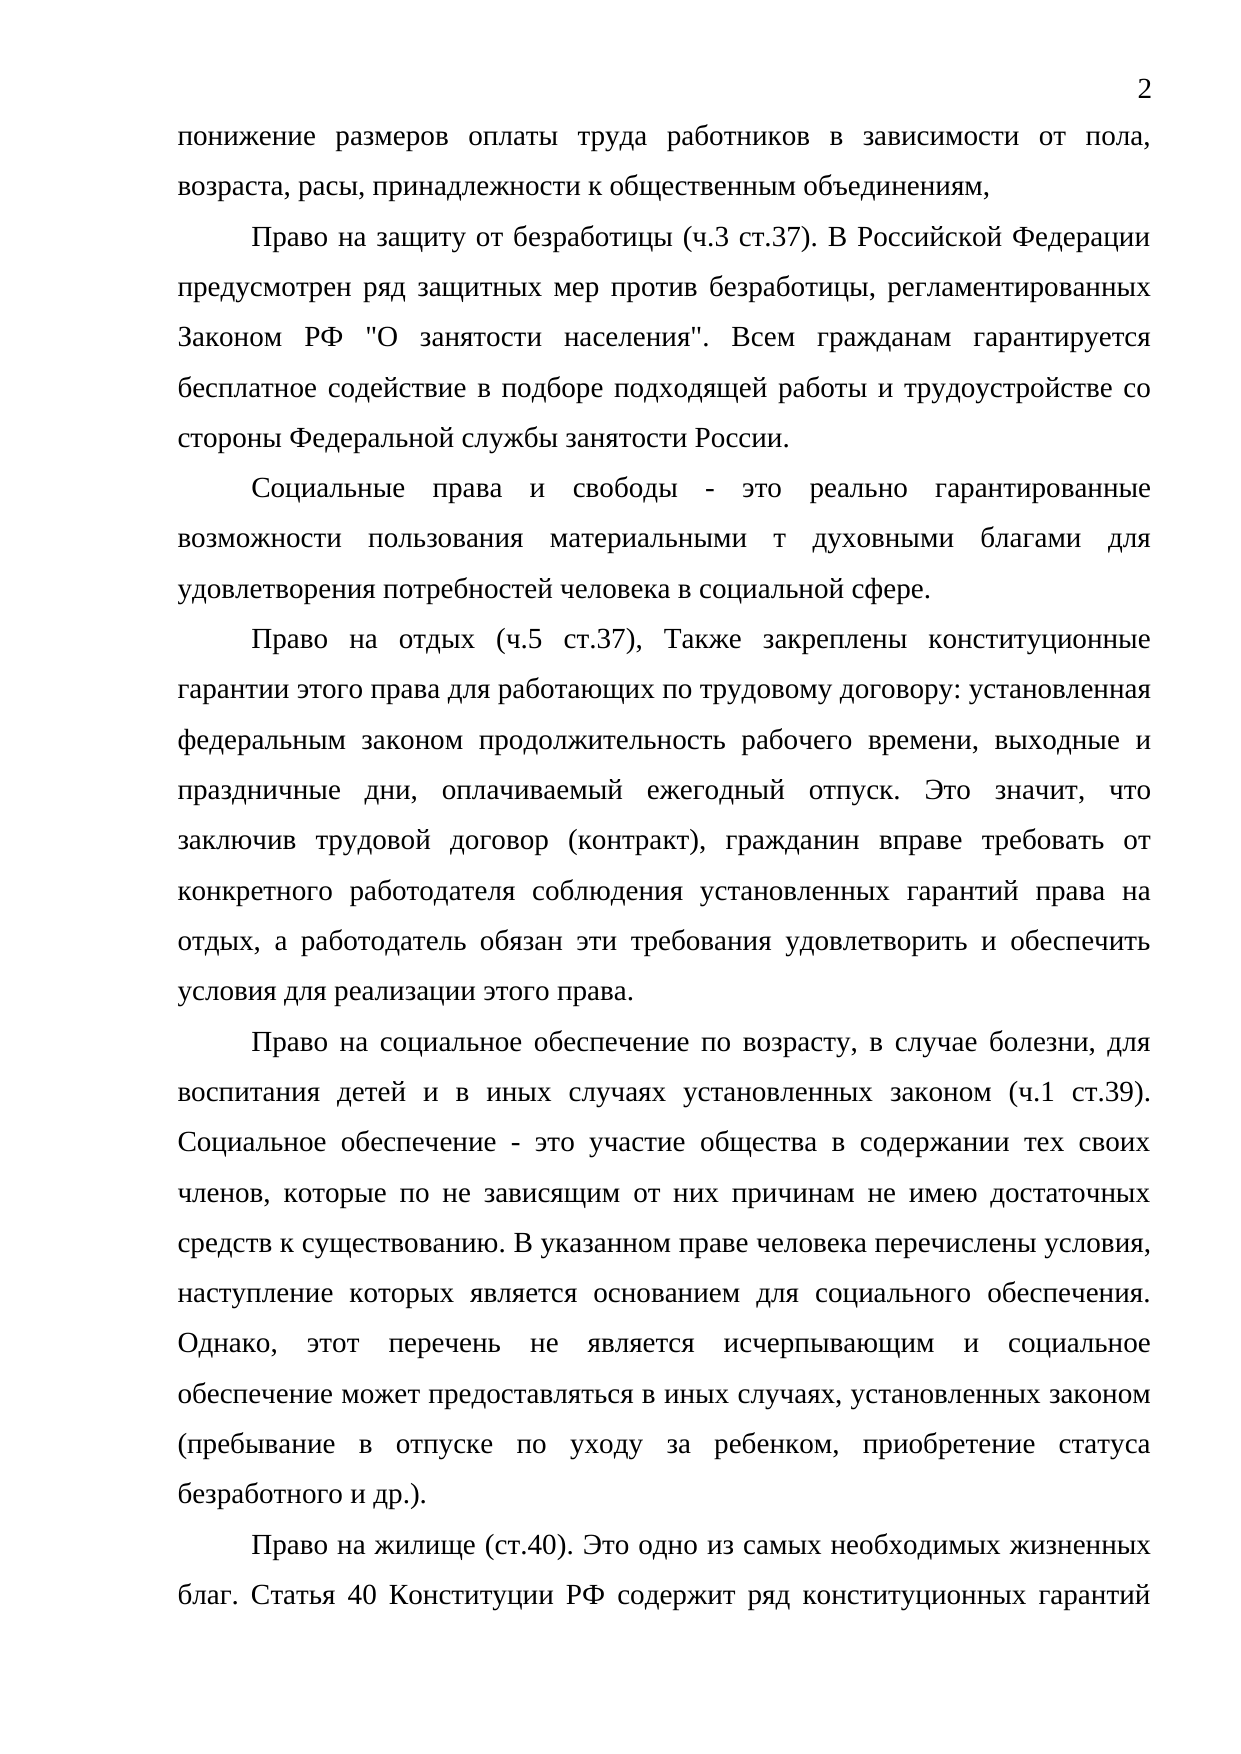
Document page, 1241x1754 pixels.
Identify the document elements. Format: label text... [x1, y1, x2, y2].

text Социальные права и свободы - это реально гарантированные возможности пользования материальными т духовными благами для удовлетворения потребностей человека в социальной сфере. [177, 470, 1152, 604]
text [177, 1527, 1152, 1611]
text Право на защиту от безработицы (ч.3 ст.37). В Российской Федерации предусмотрен ряд защитных мер против безработицы, регламентированных Законом РФ "О занятости населения". Всем гражданам гарантируется бесплатное содействие в подборе подходящей работы и трудоустройстве со стороны Федеральной службы занятости России. [177, 219, 1152, 453]
text Право на социальное обеспечение по возрасту, в случае болезни, для воспитания детей и в иных случаях установленных законом (ч.1 ст.39). Социальное обеспечение - это участие общества в содержании тех своих членов, которые по не зависящим от них причинам не имею достаточных средств к существованию. В указанном праве человека перечислены условия, наступление которых является основанием для социального обеспечения. Однако, этот перечень не является исчерпывающим и социальное обеспечение может предоставляться в иных случаях, установленных законом (пребывание в отпуске по уходу за ребенком, приобретение статуса безработного и др.). [177, 1024, 1152, 1510]
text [177, 118, 1152, 202]
text Право на отдых (ч.5 ст.37), Также закреплены конституционные гарантии этого права для работающих по трудовому договору: установленная федеральным законом продолжительность рабочего времени, выходные и праздничные дни, оплачиваемый ежегодный отпуск. Это значит, что заключив трудовой договор (контракт), гражданин вправе требовать от конкретного работодателя соблюдения установленных гарантий права на отдых, а работодатель обязан эти требования удовлетворить и обеспечить условия для реализации этого права. [177, 621, 1152, 1007]
